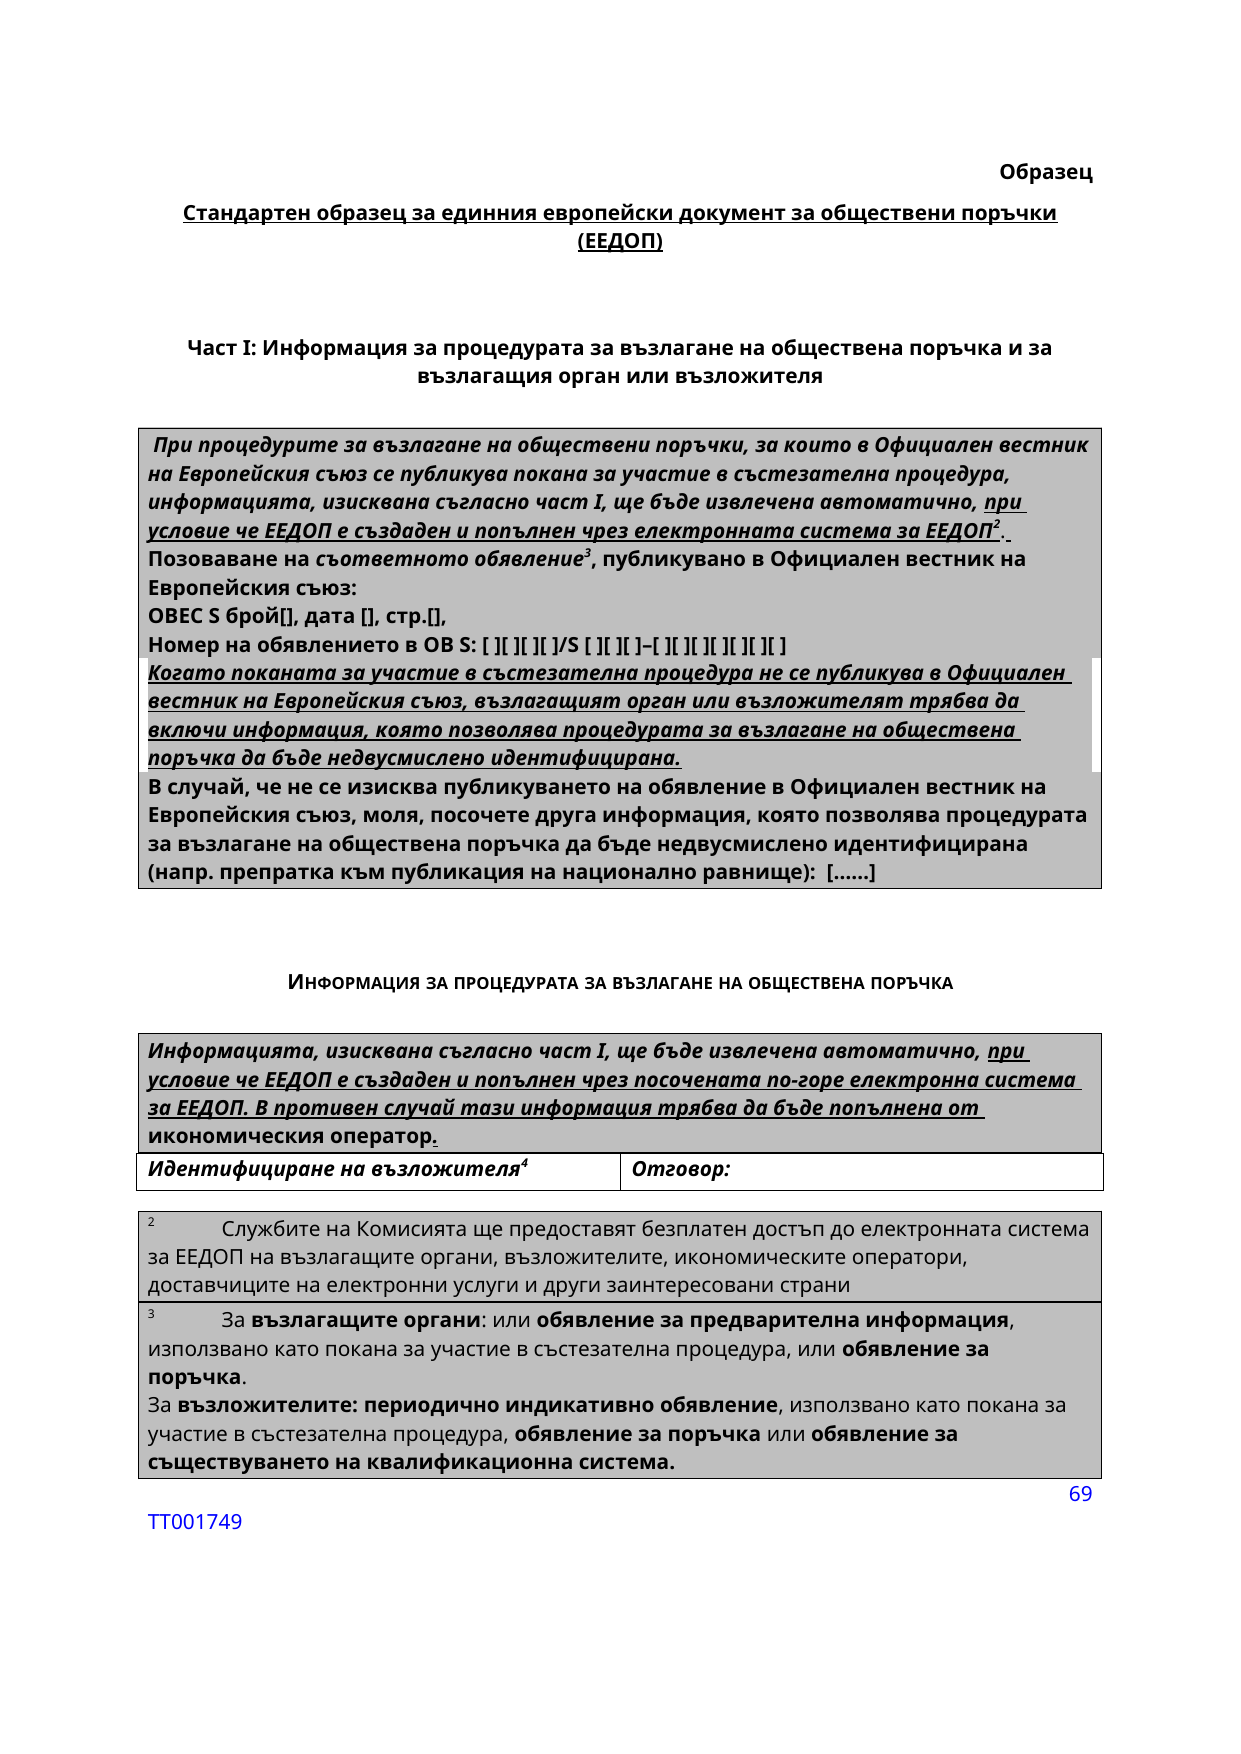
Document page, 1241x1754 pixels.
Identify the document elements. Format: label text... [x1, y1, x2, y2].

text Образец [213, 157, 1092, 185]
table_header Идентифициране на възложителя [137, 1154, 620, 1189]
text Информация за процедурата за възлагане на обществена поръчка [148, 967, 1092, 996]
text Когато поканата за участие в състезателна процедура не се публикува в Официален вестник на Европейския съюз, възлагащият орган или възложителят трябва да включи информация, която позволява процедурата за възлагане на обществена поръчка да бъде недвусмислено идентифицирана. [148, 658, 1092, 769]
text Част І: Информация за процедурата за възлагане на обществена поръчка и за възлагащия орган или възложителя [148, 333, 1092, 390]
text Информацията, изисквана съгласно част I, ще бъде извлечена автоматично, при условие че ЕЕДОП е създаден и попълнен чрез посочената по-горе електронна система за ЕЕДОП. В противен случай тази информация трябва да бъде попълнена от икономическия оператор. [139, 1034, 1101, 1152]
text При процедурите за възлагане на обществени поръчки, за които в Официален вестник на Европейския съюз се публикува покана за участие в състезателна процедура, информацията, изисквана съгласно част I, ще бъде извлечена автоматично, при условие че ЕЕДОП е създаден и попълнен чрез електронната система за ЕЕДОП. Позоваване на съответното обявление, публикувано в Официален вестник на Европейския съюз: OВEС S брой[], дата [], стр.[], Номер на обявлението в ОВ S: [ ][ ][ ][ ]/S [ ][ ][ ]–[ ][ ][ ][ ][ ][ ][ ] [139, 429, 1101, 658]
table_header Отговор: [621, 1154, 1103, 1189]
text Стандартен образец за единния европейски документ за обществени поръчки (ЕЕДОП) [148, 198, 1092, 255]
text В случай, че не се изисква публикуването на обявление в Официален вестник на Европейския съюз, моля, посочете друга информация, която позволява процедурата за възлагане на обществена поръчка да бъде недвусмислено идентифицирана (напр. препратка към публикация на национално равнище): [……] [139, 769, 1101, 888]
